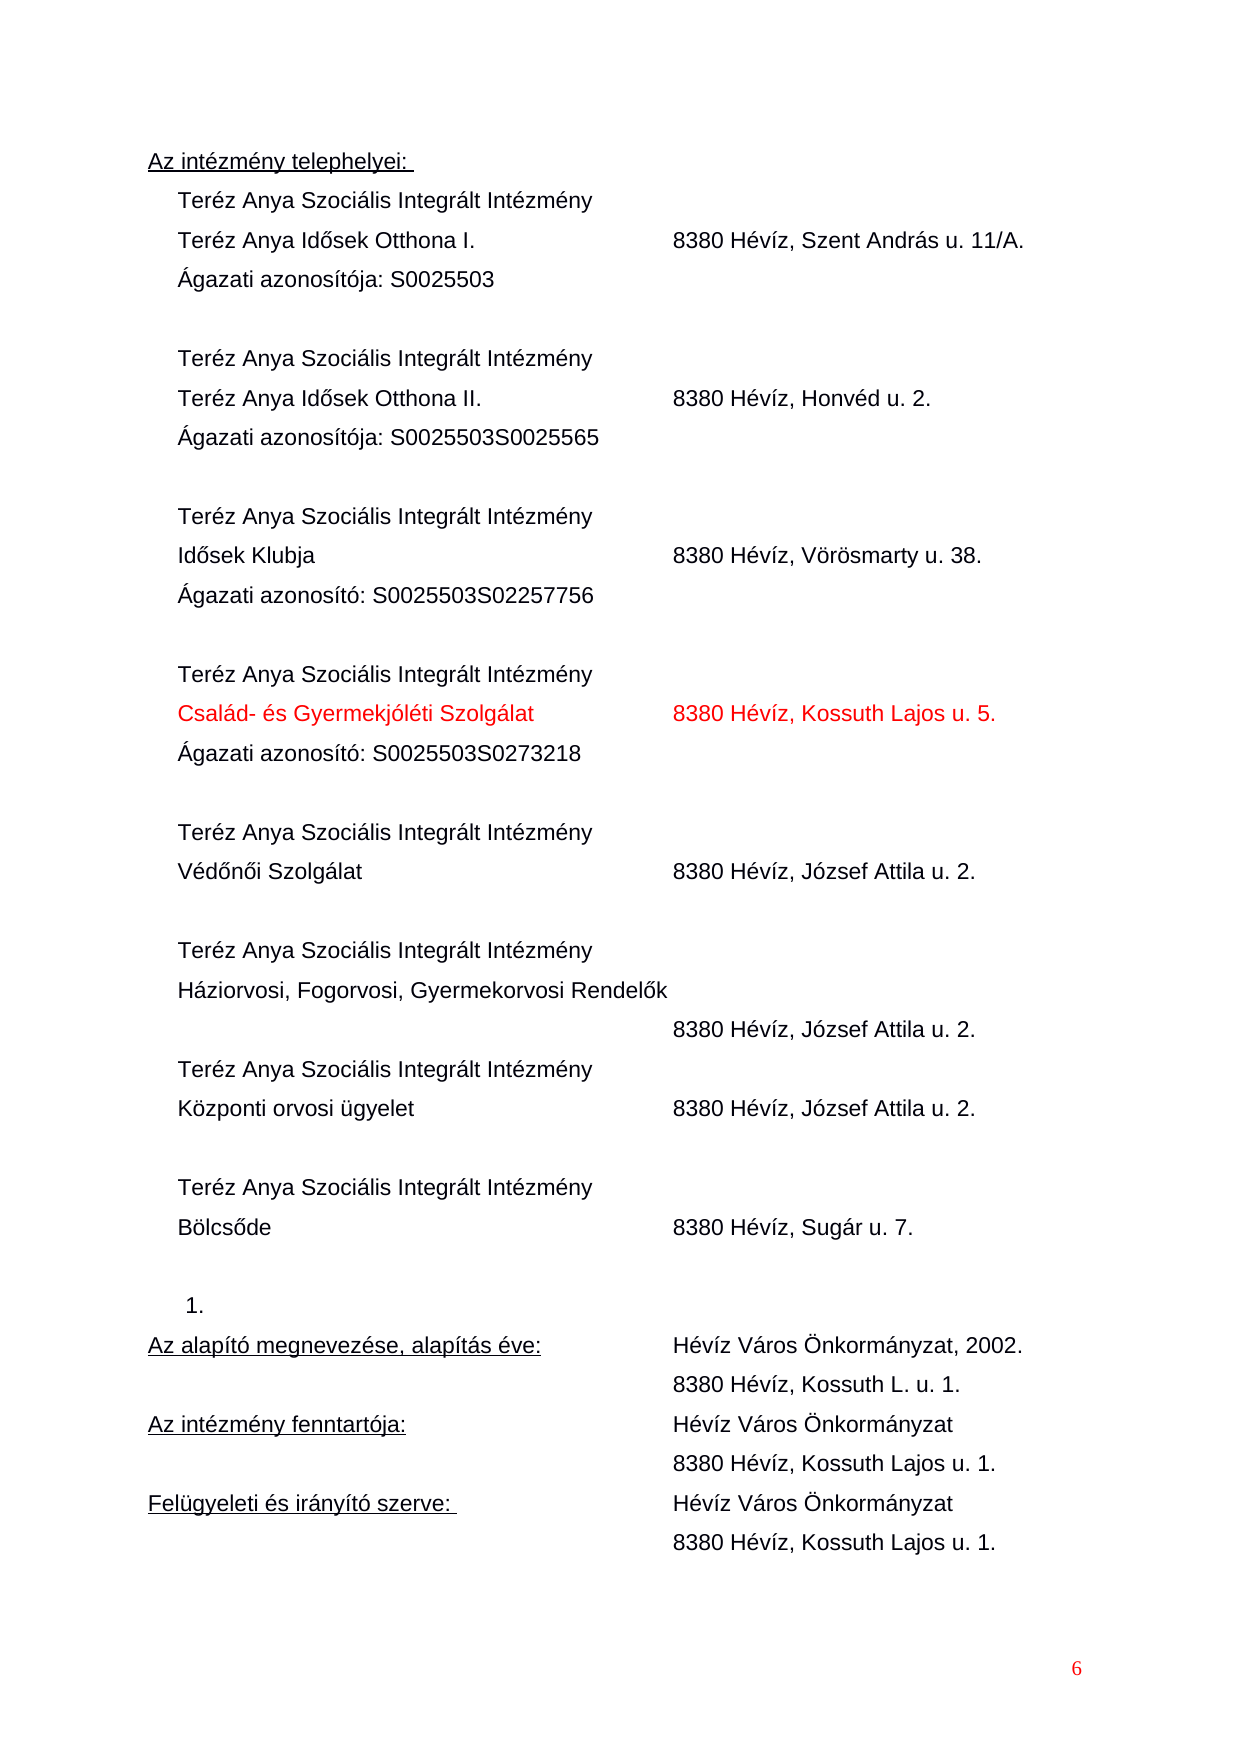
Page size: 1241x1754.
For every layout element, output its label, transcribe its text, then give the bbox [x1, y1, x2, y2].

text Idősek Klubja 8380 Hévíz, Vörösmarty u. 38. [177, 542, 1093, 569]
text Teréz Anya Szociális Integrált Intézmény [177, 1056, 1093, 1082]
text Teréz Anya Szociális Integrált Intézmény [177, 187, 1093, 213]
text Az intézmény telephelyei: [148, 148, 1093, 174]
text Központi orvosi ügyelet 8380 Hévíz, József Attila u. 2. [177, 1095, 1093, 1121]
text Bölcsőde 8380 Hévíz, Sugár u. 7. [177, 1213, 1093, 1240]
text Felügyeleti és irányító szerve: Hévíz Város Önkormányzat [148, 1490, 1093, 1516]
text 8380 Hévíz, Kossuth Lajos u. 1. [629, 1450, 1093, 1477]
text Teréz Anya Szociális Integrált Intézmény [177, 503, 1093, 529]
text Ágazati azonosító: S0025503S0273218 [177, 740, 1093, 766]
text Teréz Anya Szociális Integrált Intézmény [177, 661, 1093, 687]
text Teréz Anya Szociális Integrált Intézmény [177, 1174, 1093, 1200]
text Az intézmény fenntartója: Hévíz Város Önkormányzat [148, 1411, 1093, 1437]
text Teréz Anya Szociális Integrált Intézmény [177, 345, 1093, 371]
text 8380 Hévíz, Kossuth Lajos u. 1. [673, 1529, 1093, 1556]
text Háziorvosi, Fogorvosi, Gyermekorvosi Rendelők [177, 977, 1093, 1003]
text Ágazati azonosító: S0025503S02257756 [177, 582, 1093, 608]
text Az alapító megnevezése, alapítás éve: Hévíz Város Önkormányzat, 2002. [148, 1332, 1093, 1358]
text Család- és Gyermekjóléti Szolgálat 8380 Hévíz, Kossuth Lajos u. 5. [177, 700, 1093, 727]
text Teréz Anya Idősek Otthona I. 8380 Hévíz, Szent András u. 11/A. [177, 227, 1093, 253]
text Teréz Anya Szociális Integrált Intézmény [177, 937, 1093, 963]
text Ágazati azonosítója: S0025503 [177, 266, 1093, 292]
text 8380 Hévíz, Kossuth L. u. 1. [148, 1371, 1093, 1398]
text 8380 Hévíz, József Attila u. 2. [177, 1016, 1093, 1042]
text Védőnői Szolgálat 8380 Hévíz, József Attila u. 2. [177, 858, 1093, 884]
text Teréz Anya Idősek Otthona II. 8380 Hévíz, Honvéd u. 2. [177, 384, 1093, 411]
text Teréz Anya Szociális Integrált Intézmény [177, 819, 1093, 845]
text Ágazati azonosítója: S0025503S0025565 [177, 424, 1093, 450]
